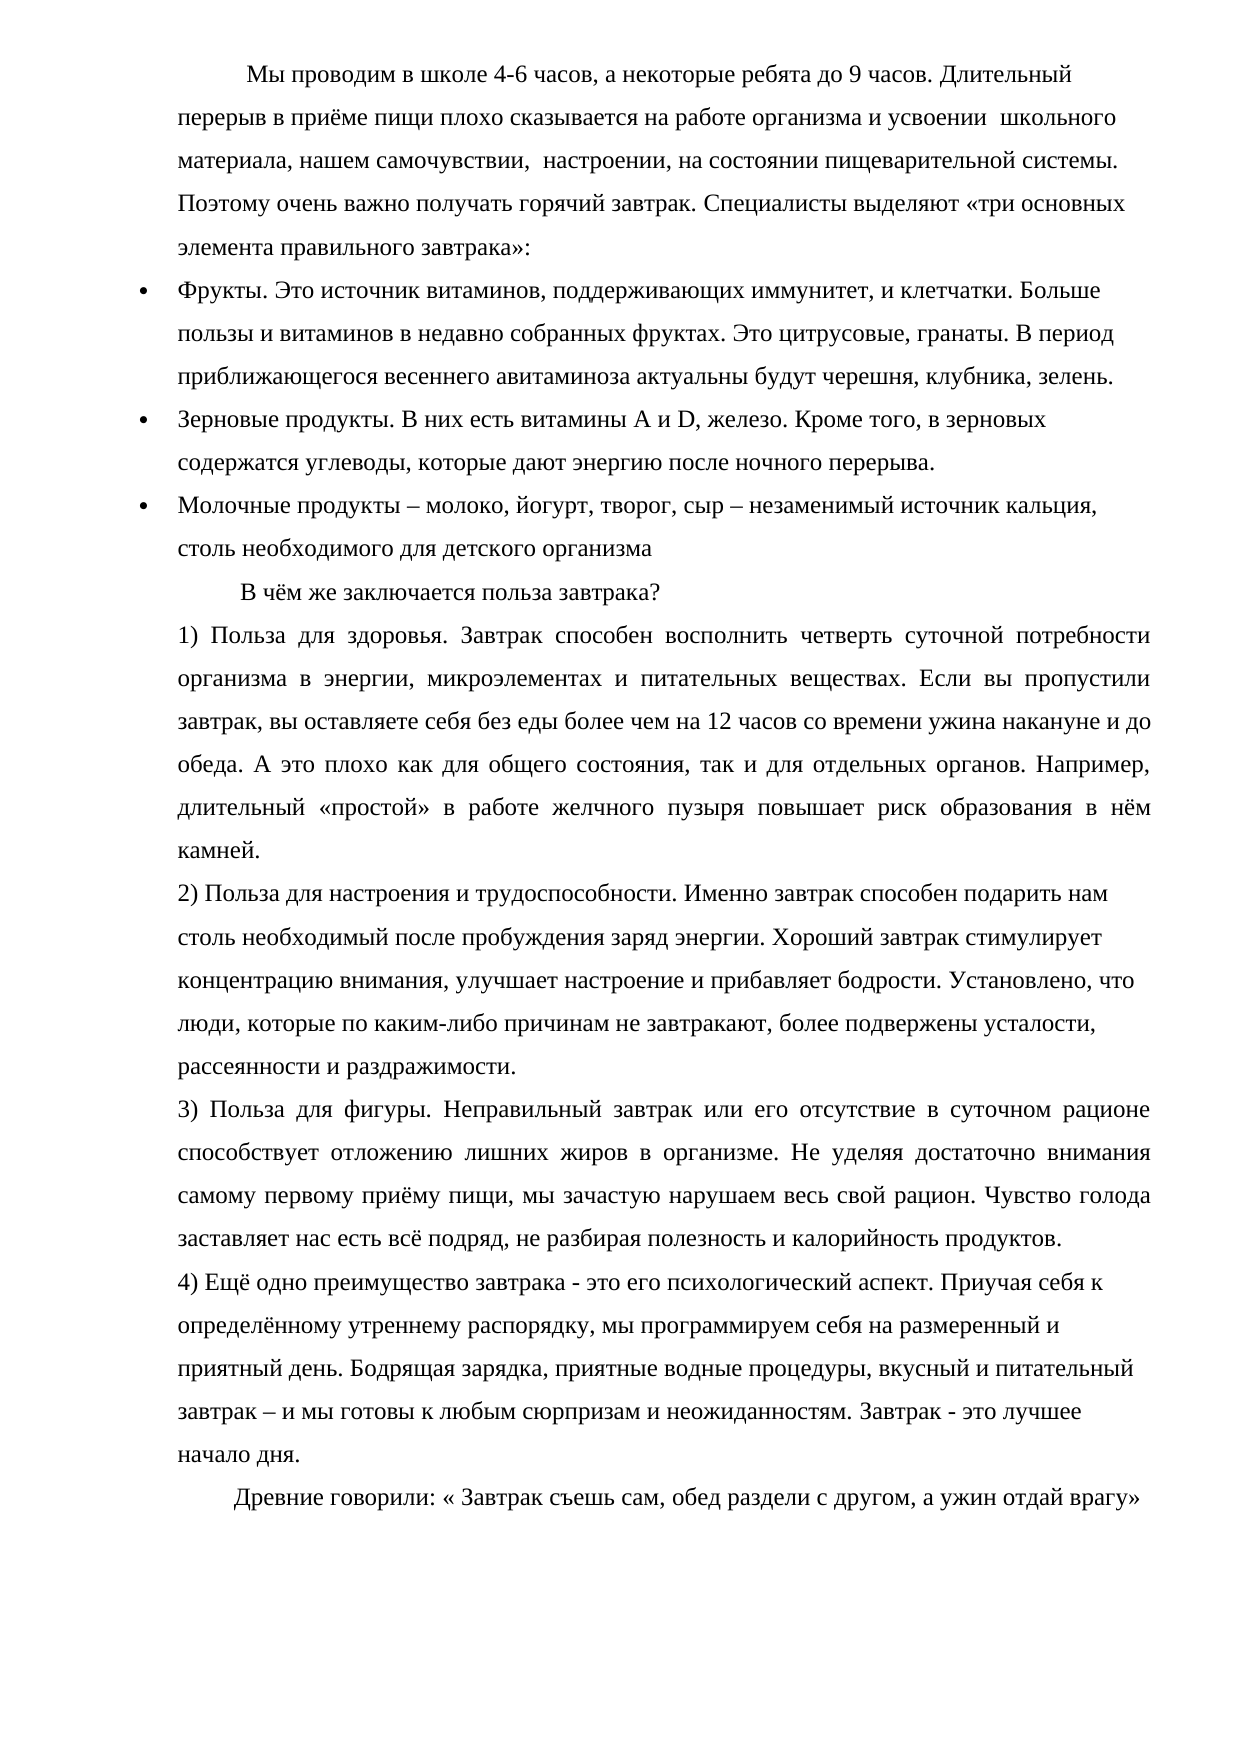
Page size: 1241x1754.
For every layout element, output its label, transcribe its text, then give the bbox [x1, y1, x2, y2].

text 2) Польза для настроения и трудоспособности. Именно завтрак способен подарить нам столь необходимый после пробуждения заряд энергии. Хороший завтрак стимулирует концентрацию внимания, улучшает настроение и прибавляет бодрости. Установлено, что люди, которые по каким-либо причинам не завтракают, более подвержены усталости, рассеянности и раздражимости. [177, 878, 1152, 1080]
text 1) Польза для здоровья. Завтрак способен восполнить четверть суточной потребности организма в энергии, микроэлементах и питательных веществах. Если вы пропустили завтрак, вы оставляете себя без еды более чем на 12 часов со времени ужина накануне и до обеда. А это плохо как для общего состояния, так и для отдельных органов. Например, длительный «простой» в работе желчного пузыря повышает риск образования в нём камней. [177, 620, 1152, 864]
text 4) Ещё одно преимущество завтрака - это его психологический аспект. Приучая себя к определённому утреннему распорядку, мы программируем себя на размеренный и приятный день. Бодрящая зарядка, приятные водные процедуры, вкусный и питательный завтрак – и мы готовы к любым сюрпризам и неожиданностям. Завтрак - это лучшее начало дня. [177, 1267, 1152, 1468]
text В чём же заключается польза завтрака? [177, 577, 1152, 605]
text 3) Польза для фигуры. Неправильный завтрак или его отсутствие в суточном рационе способствует отложению лишних жиров в организме. Не уделяя достаточно внимания самому первому приёму пищи, мы зачастую нарушаем весь свой рацион. Чувство голода заставляет нас есть всё подряд, не разбирая полезность и калорийность продуктов. [177, 1094, 1152, 1252]
list Зерновые продукты. В них есть витамины А и D, железо. Кроме того, в зерновых содержатся углеводы, которые дают энергию после ночного перерыва. [140, 404, 1152, 476]
text Мы проводим в школе 4-6 часов, а некоторые ребята до 9 часов. Длительный перерыв в приёме пищи плохо сказывается на работе организма и усвоении школьного материала, нашем самочувствии, настроении, на состоянии пищеварительной системы. Поэтому очень важно получать горячий завтрак. Специалисты выделяют «три основных элемента правильного завтрака»: [177, 59, 1152, 260]
text Древние говорили: « Завтрак съешь сам, обед раздели с другом, а ужин отдай врагу» [177, 1482, 1152, 1511]
list Фрукты. Это источник витаминов, поддерживающих иммунитет, и клетчатки. Больше пользы и витаминов в недавно собранных фруктах. Это цитрусовые, гранаты. В период приближающегося весеннего авитаминоза актуальны будут черешня, клубника, зелень. [140, 275, 1152, 390]
list Молочные продукты – молоко, йогурт, творог, сыр – незаменимый источник кальция, столь необходимого для детского организма [140, 490, 1152, 562]
